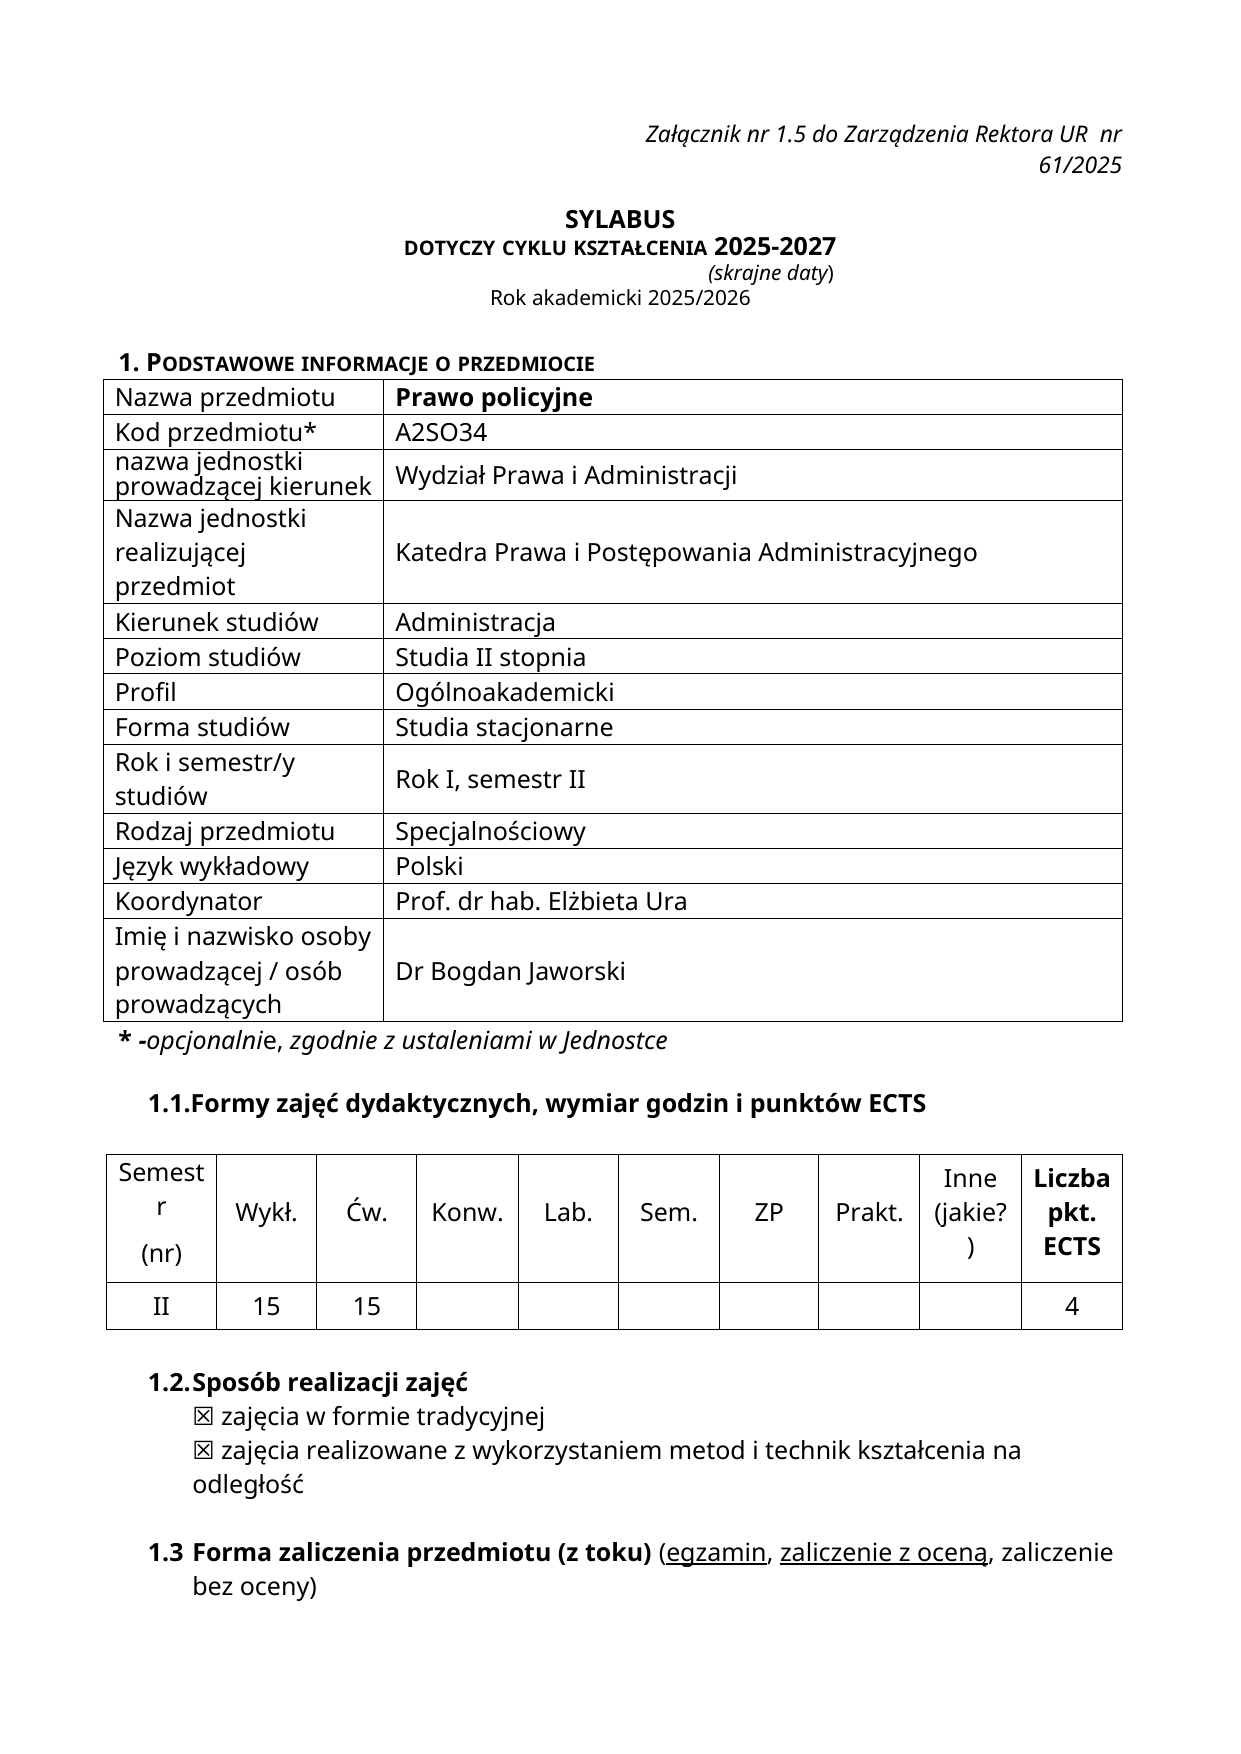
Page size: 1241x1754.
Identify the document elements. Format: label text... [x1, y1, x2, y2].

text Rok akademicki 2025/2026 [118, 286, 1122, 311]
text 1.3 Forma zaliczenia przedmiotu (z toku) (egzamin, zaliczenie z oceną, zaliczenie bez oceny) [148, 1534, 1122, 1603]
table_cell [519, 1283, 618, 1329]
table_header Inne (jakie?) [920, 1155, 1021, 1282]
table_cell Rok I, semestr II [384, 745, 1122, 813]
table_header Konw. [417, 1155, 518, 1282]
table_cell [720, 1283, 818, 1329]
table_header Semestr (nr) [107, 1155, 216, 1282]
table_cell Język wykładowy [104, 849, 383, 883]
table_cell Imię i nazwisko osoby prowadzącej / osób prowadzących [104, 919, 383, 1021]
table_cell [417, 1283, 518, 1329]
table_header Ćw. [317, 1155, 416, 1282]
table_header Prakt. [819, 1155, 919, 1282]
table_header Lab. [519, 1155, 618, 1282]
table_cell II [107, 1283, 216, 1329]
table_cell Specjalnościowy [384, 814, 1122, 848]
table_cell Forma studiów [104, 710, 383, 743]
table_cell [920, 1283, 1021, 1329]
table_header Prawo policyjne [384, 380, 1122, 414]
table_cell Prof. dr hab. Elżbieta Ura [384, 884, 1122, 918]
table_cell Dr Bogdan Jaworski [384, 919, 1122, 1021]
table_cell Administracja [384, 604, 1122, 638]
text ☒ zajęcia w formie tradycyjnej [192, 1398, 1122, 1432]
table_cell Polski [384, 849, 1122, 883]
table_cell 15 [317, 1283, 416, 1329]
table_cell Studia II stopnia [384, 639, 1122, 673]
text 1. Podstawowe informacje o przedmiocie [118, 344, 1122, 379]
table_cell Profil [104, 674, 383, 708]
table_cell 4 [1022, 1283, 1122, 1329]
table_cell Poziom studiów [104, 639, 383, 673]
table_cell A2SO34 [384, 415, 1122, 449]
table_header Wykł. [217, 1155, 316, 1282]
text Załącznik nr 1.5 do Zarządzenia Rektora UR nr 61/2025 [118, 118, 1122, 181]
table_cell Ogólnoakademicki [384, 674, 1122, 708]
table_cell Nazwa jednostki realizującej przedmiot [104, 501, 383, 603]
table_cell [619, 1283, 719, 1329]
text 1.2. Sposób realizacji zajęć [148, 1364, 1122, 1398]
text * -opcjonalnie, zgodnie z ustaleniami w Jednostce [118, 1022, 1122, 1056]
table_cell Studia stacjonarne [384, 710, 1122, 743]
table_cell Koordynator [104, 884, 383, 918]
table_cell 15 [217, 1283, 316, 1329]
text SYLABUS [118, 201, 1122, 236]
table_cell Rok i semestr/y studiów [104, 745, 383, 813]
table_header Nazwa przedmiotu [104, 380, 383, 414]
table_header ZP [720, 1155, 818, 1282]
table_cell Kierunek studiów [104, 604, 383, 638]
table_cell Wydział Prawa i Administracji [384, 450, 1122, 500]
text (skrajne daty) [634, 261, 1122, 286]
table_cell nazwa jednostki prowadzącej kierunek [104, 450, 383, 500]
table_cell [819, 1283, 919, 1329]
table_header Sem. [619, 1155, 719, 1282]
table_header Liczba pkt. ECTS [1022, 1155, 1122, 1282]
text ☒ zajęcia realizowane z wykorzystaniem metod i technik kształcenia na odległość [192, 1432, 1122, 1500]
table_cell Katedra Prawa i Postępowania Administracyjnego [384, 501, 1122, 603]
table_cell Rodzaj przedmiotu [104, 814, 383, 848]
table_cell Kod przedmiotu* [104, 415, 383, 449]
text dotyczy cyklu kształcenia 2025-2027 [118, 236, 1122, 261]
text 1.1.Formy zajęć dydaktycznych, wymiar godzin i punktów ECTS [148, 1086, 1122, 1119]
